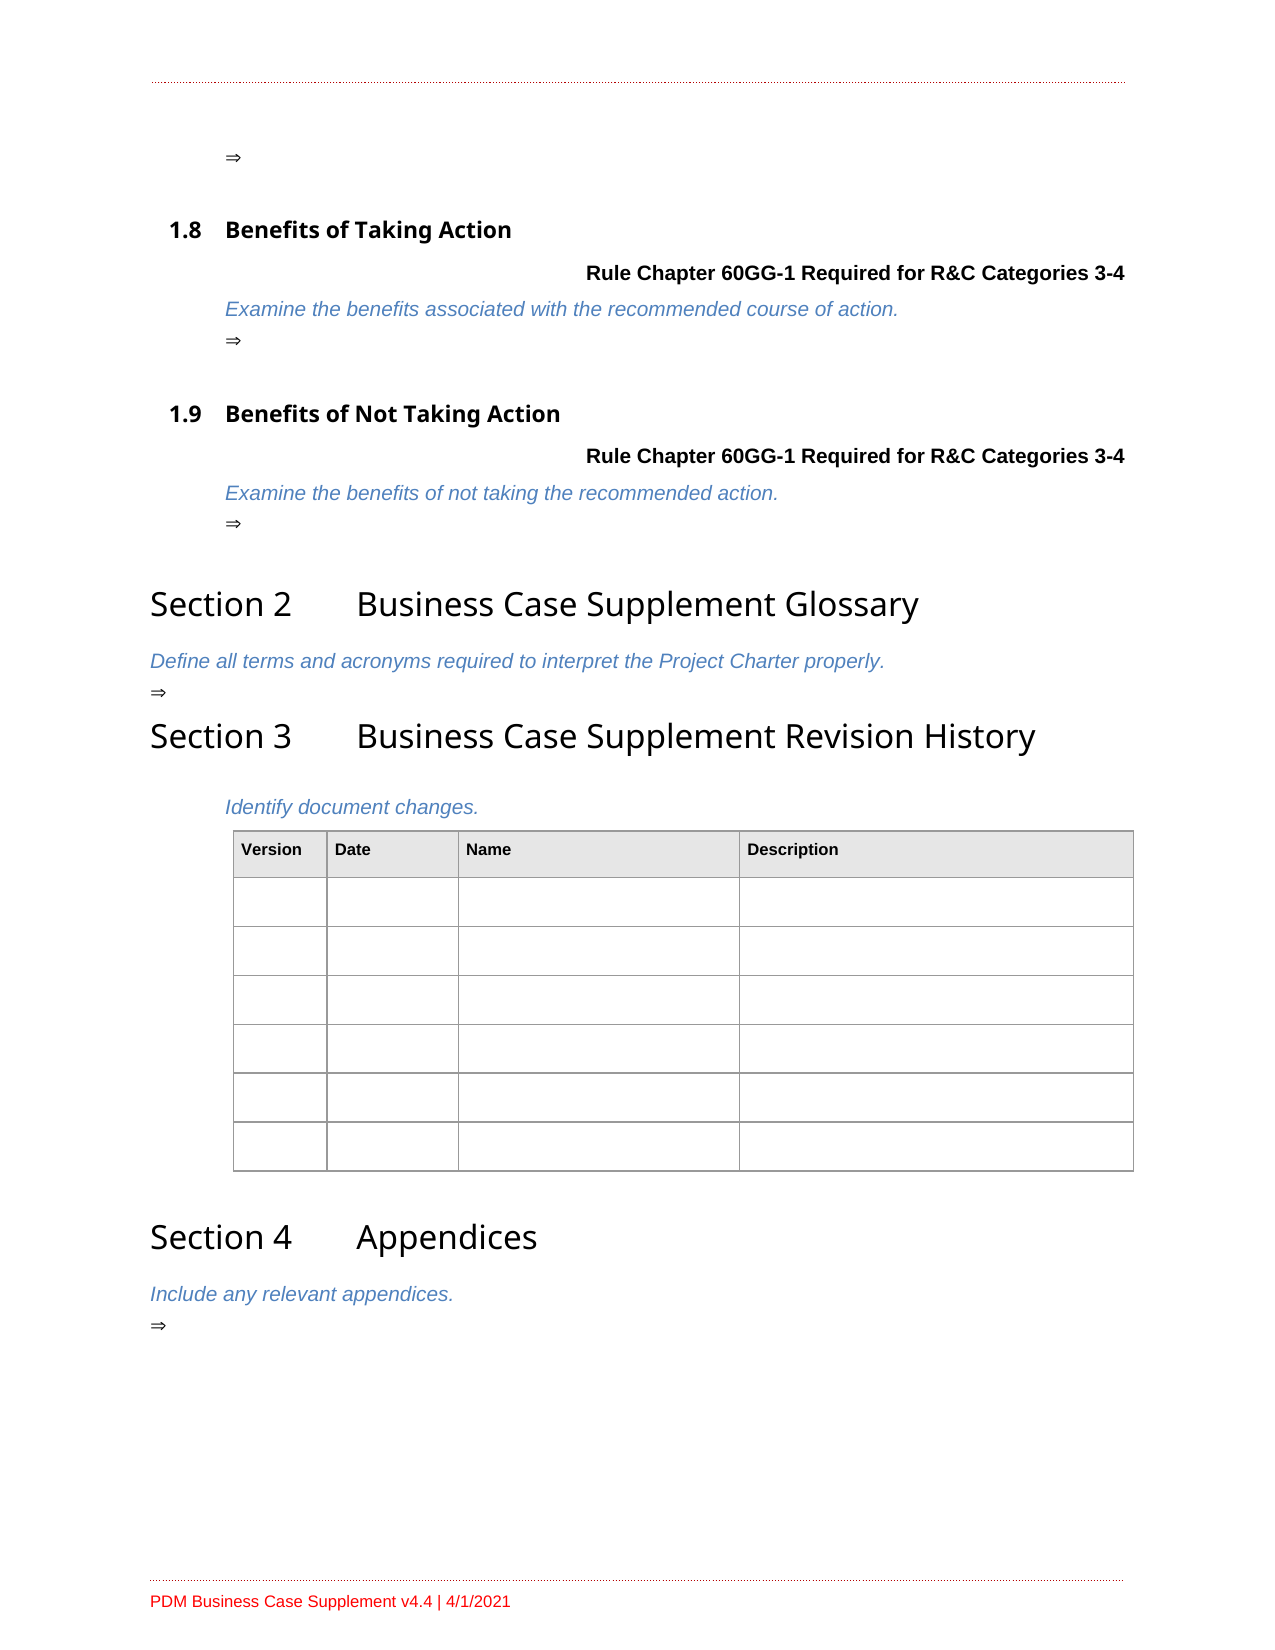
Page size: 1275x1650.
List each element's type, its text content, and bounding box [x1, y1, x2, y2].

table_cell [328, 927, 458, 974]
table_header Version [234, 832, 326, 877]
table_header Name [459, 832, 739, 877]
subtitle 1.9 Benefits of Not Taking Action [169, 397, 1125, 429]
text Þ [150, 1318, 1125, 1337]
table_cell [234, 1025, 326, 1072]
subtitle Section 2 Business Case Supplement Glossary [150, 581, 1125, 626]
table_cell [740, 878, 1133, 926]
table_header Description [740, 832, 1133, 877]
table_cell [740, 976, 1133, 1023]
table_cell [234, 1123, 326, 1170]
text Examine the benefits of not taking the recommended action. [225, 480, 1125, 504]
subtitle Section 4 Appendices [150, 1214, 1125, 1259]
text Identify document changes. [225, 794, 1125, 818]
table_cell [328, 878, 458, 926]
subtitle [169, 261, 1125, 285]
text Þ [225, 150, 1125, 169]
table_cell [740, 1025, 1133, 1072]
table_cell [328, 976, 458, 1023]
text Þ [150, 685, 1125, 704]
text Þ [225, 516, 1125, 535]
subtitle Rule Chapter 60GG-1 Required for R&C Categories 3-4 [169, 444, 1125, 468]
table_cell [234, 927, 326, 974]
table_cell [459, 878, 739, 926]
table_cell [740, 1074, 1133, 1121]
table_cell [234, 878, 326, 926]
table_cell [328, 1025, 458, 1072]
table_cell [740, 1123, 1133, 1170]
table_cell [740, 927, 1133, 974]
table_cell [459, 976, 739, 1023]
table_cell [328, 1074, 458, 1121]
text Include any relevant appendices. [150, 1282, 1125, 1306]
table_cell [234, 1074, 326, 1121]
table_cell [459, 1123, 739, 1170]
subtitle 1.8 Benefits of Taking Action [169, 214, 1125, 246]
table_cell [328, 1123, 458, 1170]
text Examine the benefits associated with the recommended course of action. [225, 297, 1125, 321]
subtitle Section 3 Business Case Supplement Revision History [150, 713, 1125, 758]
table_cell [459, 927, 739, 974]
table_cell [234, 976, 326, 1023]
table_cell [459, 1074, 739, 1121]
text Define all terms and acronyms required to interpret the Project Charter properly. [150, 649, 1125, 673]
text Þ [225, 333, 1125, 352]
table_cell [459, 1025, 739, 1072]
table_header Date [328, 832, 458, 877]
